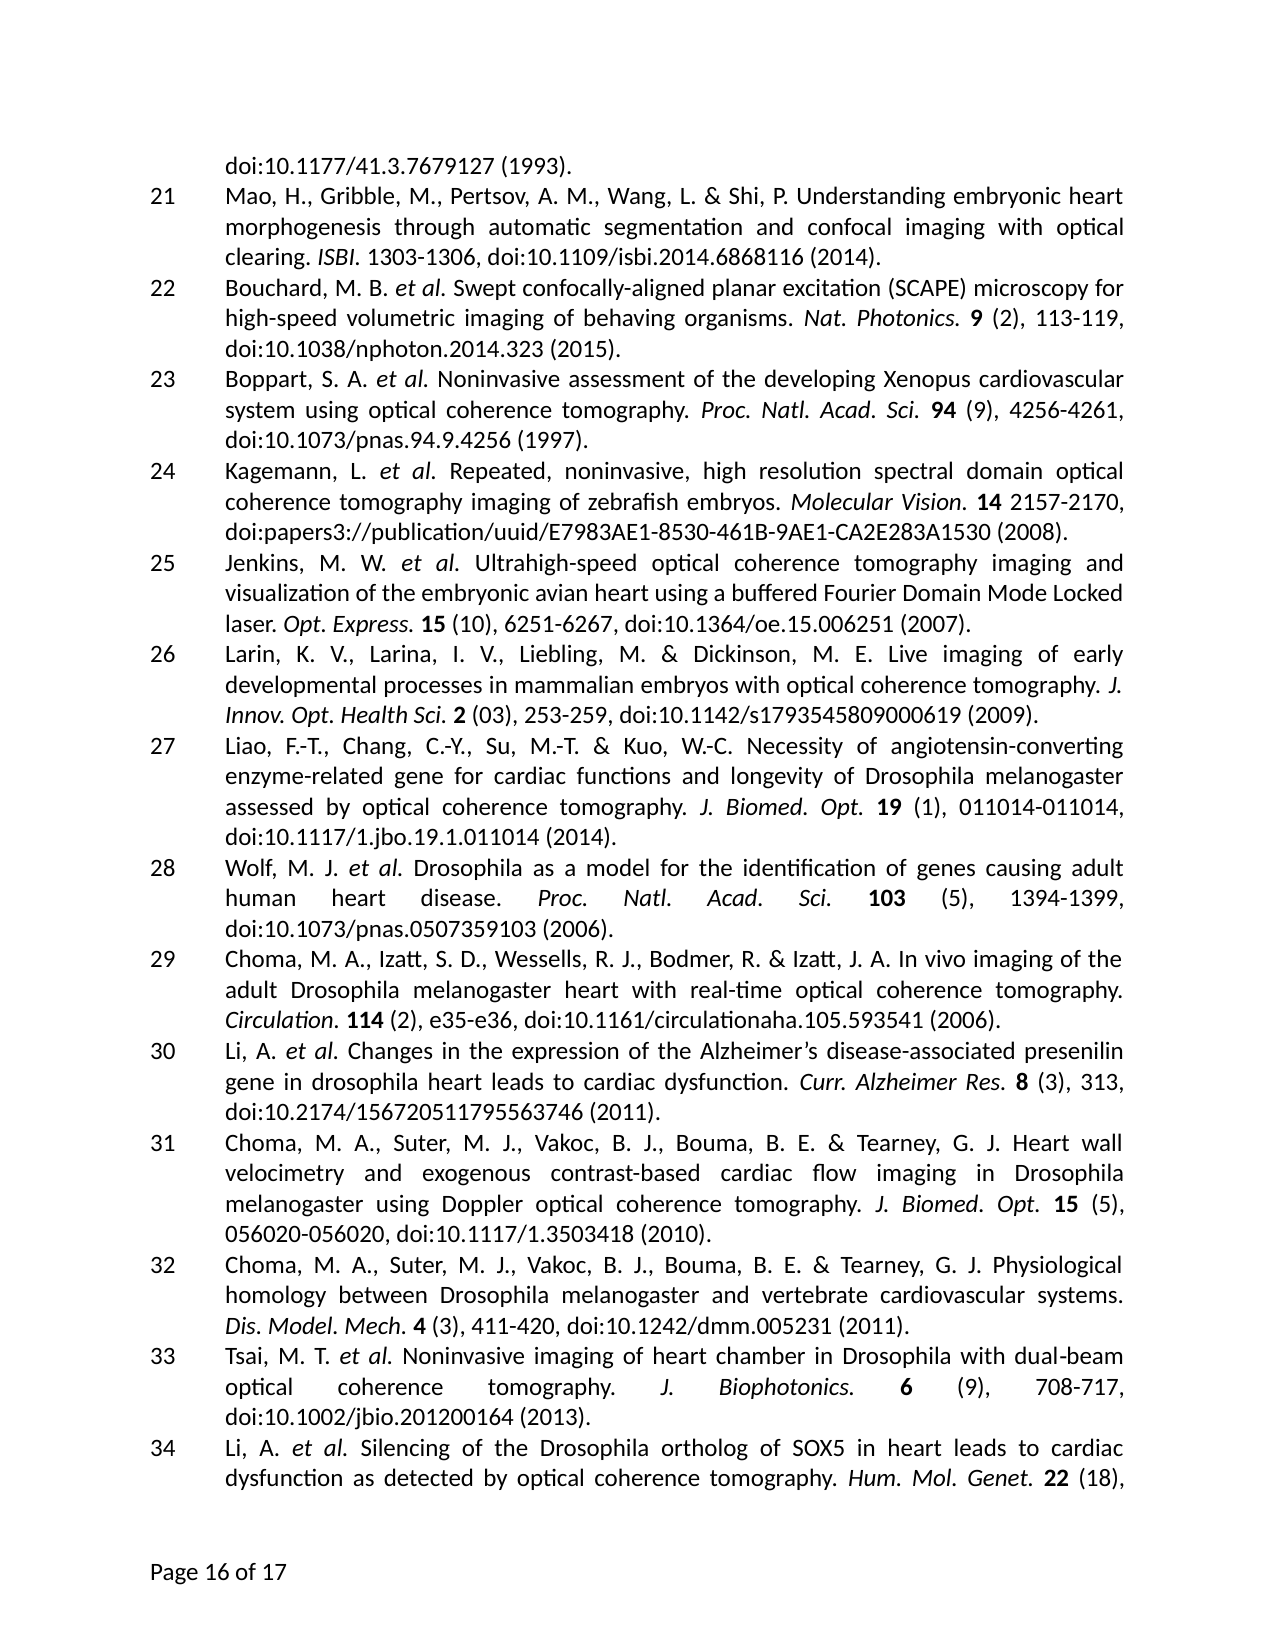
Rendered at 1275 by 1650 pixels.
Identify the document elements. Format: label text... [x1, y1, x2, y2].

text 32 Choma, M. A., Suter, M. J., Vakoc, B. J., Bouma, B. E. & Tearney, G. J. Physiological homology between Drosophila melanogaster and vertebrate cardiovascular systems. Dis. Model. Mech. 4 (3), 411-420, doi:10.1242/dmm.005231 (2011). [150, 1249, 1125, 1340]
text 21 Mao, H., Gribble, M., Pertsov, A. M., Wang, L. & Shi, P. Understanding embryonic heart morphogenesis through automatic segmentation and confocal imaging with optical clearing. ISBI. 1303-1306, doi:10.1109/isbi.2014.6868116 (2014). [150, 181, 1125, 272]
text 26 Larin, K. V., Larina, I. V., Liebling, M. & Dickinson, M. E. Live imaging of early developmental processes in mammalian embryos with optical coherence tomography. J. Innov. Opt. Health Sci. 2 (03), 253-259, doi:10.1142/s1793545809000619 (2009). [150, 638, 1125, 730]
text 33 Tsai, M. T. et al. Noninvasive imaging of heart chamber in Drosophila with dual‐beam optical coherence tomography. J. Biophotonics. 6 (9), 708-717, doi:10.1002/jbio.201200164 (2013). [150, 1340, 1125, 1432]
text 30 Li, A. et al. Changes in the expression of the Alzheimer’s disease-associated presenilin gene in drosophila heart leads to cardiac dysfunction. Curr. Alzheimer Res. 8 (3), 313, doi:10.2174/156720511795563746 (2011). [150, 1035, 1125, 1127]
text 23 Boppart, S. A. et al. Noninvasive assessment of the developing Xenopus cardiovascular system using optical coherence tomography. Proc. Natl. Acad. Sci. 94 (9), 4256-4261, doi:10.1073/pnas.94.9.4256 (1997). [150, 364, 1125, 455]
text 22 Bouchard, M. B. et al. Swept confocally-aligned planar excitation (SCAPE) microscopy for high-speed volumetric imaging of behaving organisms. Nat. Photonics. 9 (2), 113-119, doi:10.1038/nphoton.2014.323 (2015). [150, 272, 1125, 364]
text 28 Wolf, M. J. et al. Drosophila as a model for the identification of genes causing adult human heart disease. Proc. Natl. Acad. Sci. 103 (5), 1394-1399, doi:10.1073/pnas.0507359103 (2006). [150, 852, 1125, 943]
text 27 Liao, F.-T., Chang, C.-Y., Su, M.-T. & Kuo, W.-C. Necessity of angiotensin-converting enzyme-related gene for cardiac functions and longevity of Drosophila melanogaster assessed by optical coherence tomography. J. Biomed. Opt. 19 (1), 011014-011014, doi:10.1117/1.jbo.19.1.011014 (2014). [150, 730, 1125, 852]
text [150, 1432, 1125, 1493]
text 31 Choma, M. A., Suter, M. J., Vakoc, B. J., Bouma, B. E. & Tearney, G. J. Heart wall velocimetry and exogenous contrast-based cardiac flow imaging in Drosophila melanogaster using Doppler optical coherence tomography. J. Biomed. Opt. 15 (5), 056020-056020, doi:10.1117/1.3503418 (2010). [150, 1127, 1125, 1249]
text 25 Jenkins, M. W. et al. Ultrahigh-speed optical coherence tomography imaging and visualization of the embryonic avian heart using a buffered Fourier Domain Mode Locked laser. Opt. Express. 15 (10), 6251-6267, doi:10.1364/oe.15.006251 (2007). [150, 547, 1125, 638]
text 29 Choma, M. A., Izatt, S. D., Wessells, R. J., Bodmer, R. & Izatt, J. A. In vivo imaging of the adult Drosophila melanogaster heart with real-time optical coherence tomography. Circulation. 114 (2), e35-e36, doi:10.1161/circulationaha.105.593541 (2006). [150, 943, 1125, 1035]
text 24 Kagemann, L. et al. Repeated, noninvasive, high resolution spectral domain optical coherence tomography imaging of zebrafish embryos. Molecular Vision. 14 2157-2170, doi:papers3://publication/uuid/E7983AE1-8530-461B-9AE1-CA2E283A1530 (2008). [150, 455, 1125, 547]
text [150, 150, 1125, 181]
